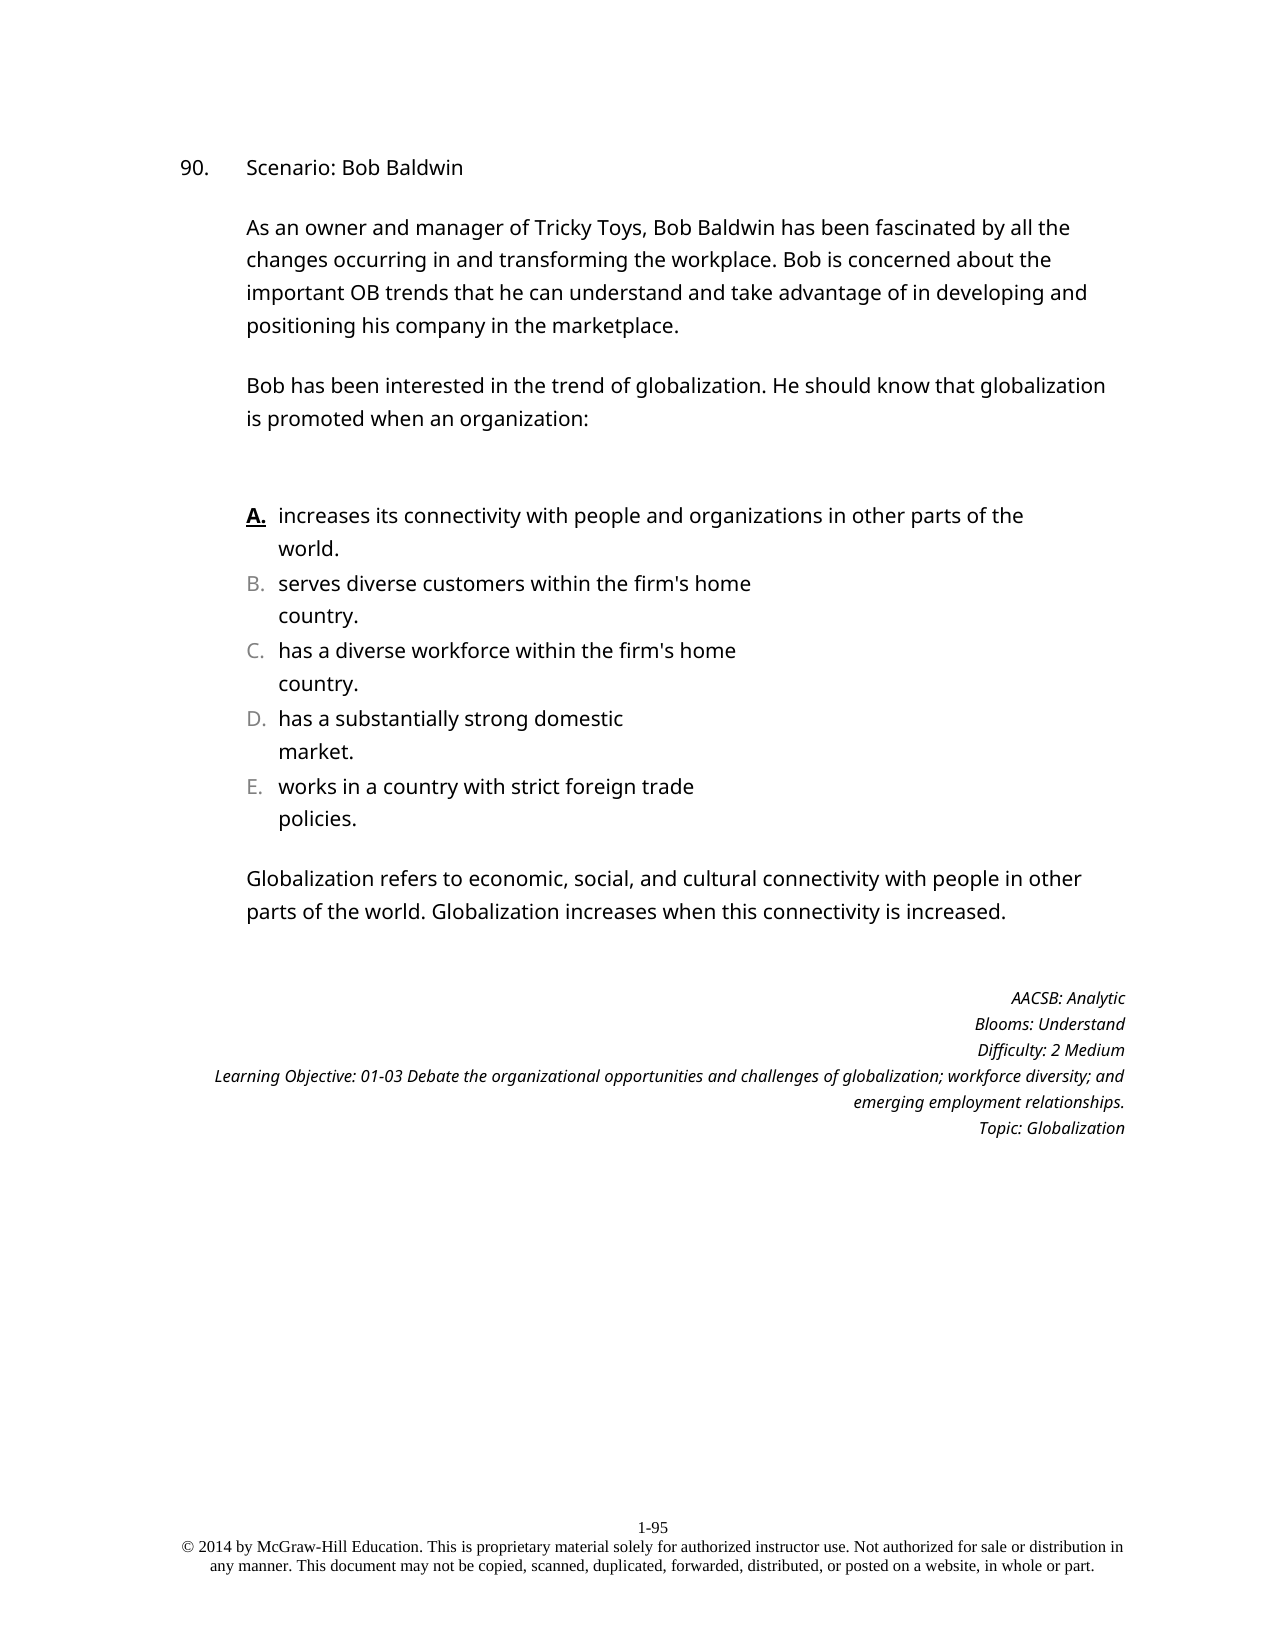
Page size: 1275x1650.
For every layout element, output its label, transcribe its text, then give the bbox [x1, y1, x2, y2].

table_header Scenario: Bob Baldwin As an owner and manager of Tricky Toys, Bob Baldwin has been fascinated by all the changes occurring in and transforming the workplace. Bob is concerned about the important OB trends that he can understand and take advantage of in developing and positioning his company in the marketplace. Bob has been interested in the trend of globalization. He should know that globalization is promoted when an organization: Globalization refers to economic, social, and cultural connectivity with people in other parts of the world. Globalization increases when this connectivity is increased. [246, 153, 1125, 957]
table_header 90. [180, 153, 246, 957]
table_header AACSB: Analytic Blooms: Understand Difficulty: 2 Medium Learning Objective: 01-03 Debate the organizational opportunities and challenges of globalization; workforce diversity; and emerging employment relationships. Topic: Globalization [180, 986, 1125, 1175]
